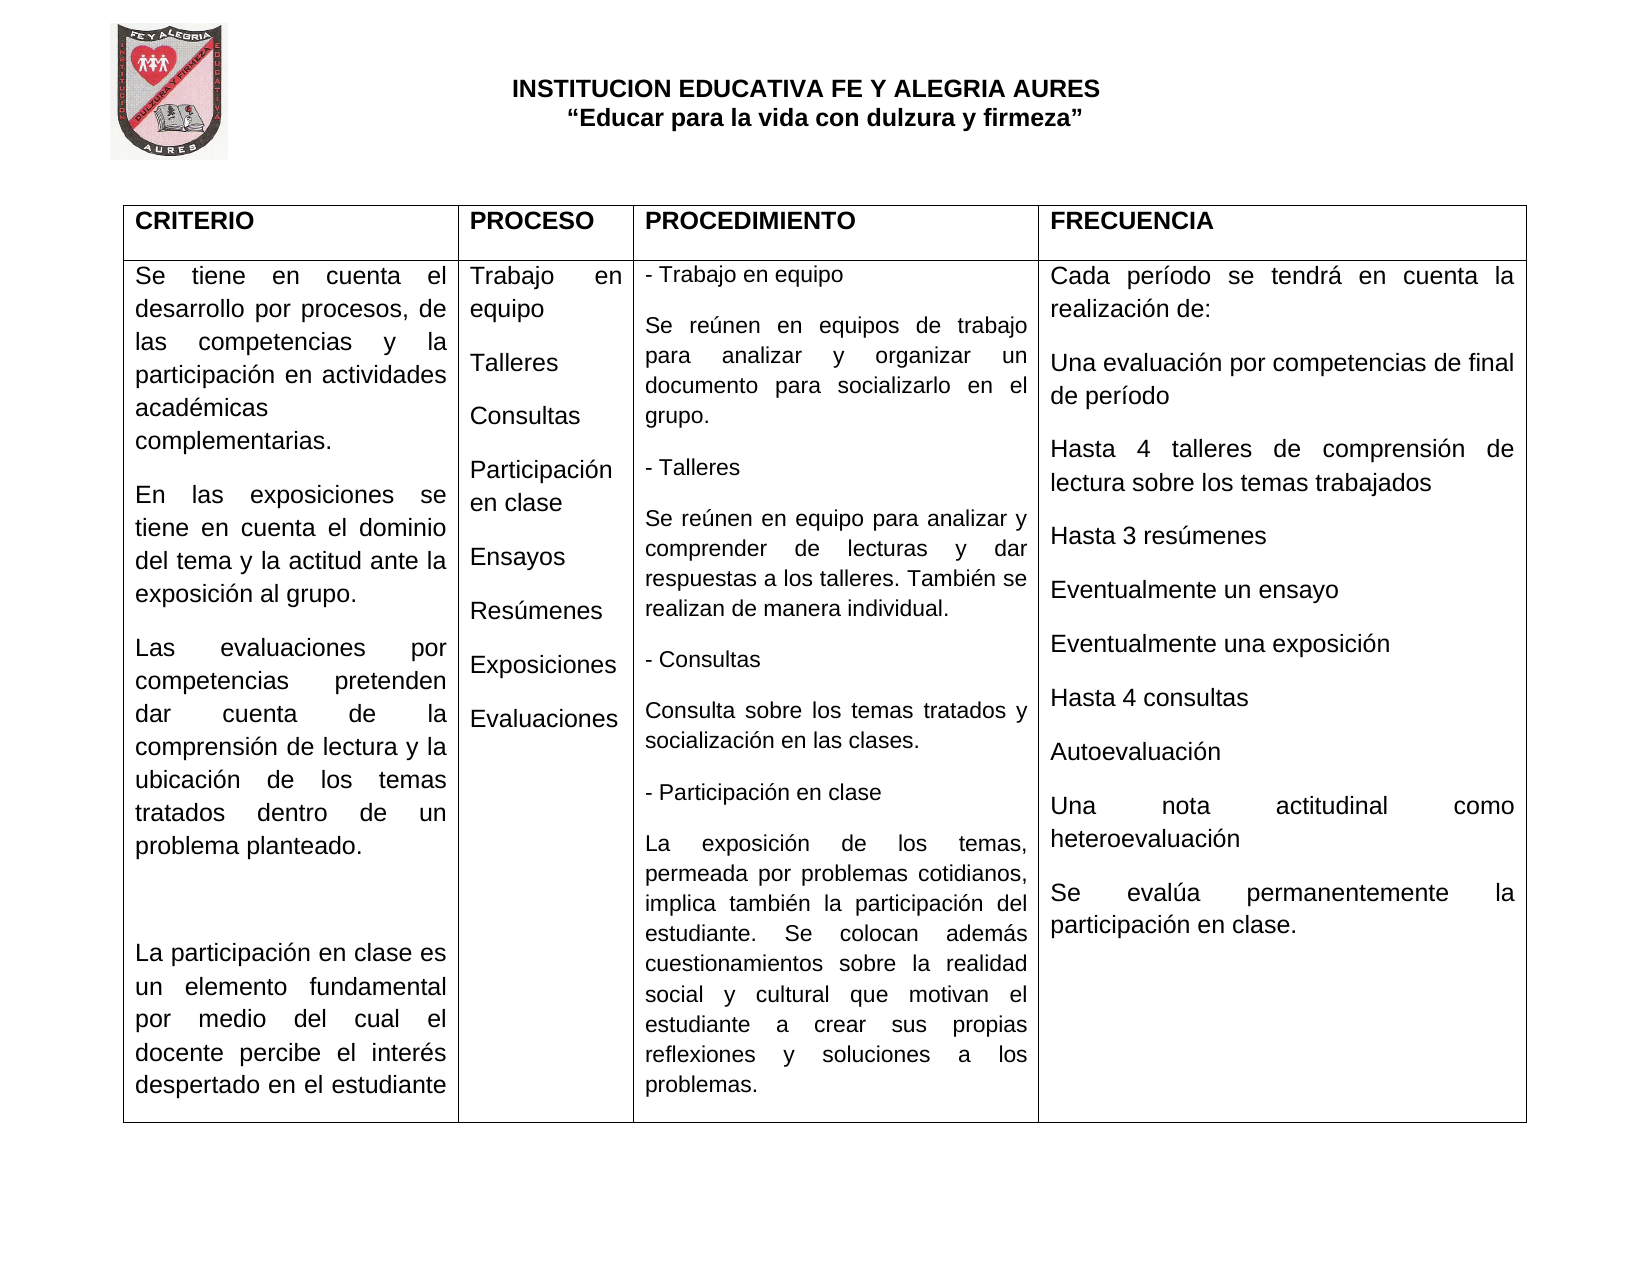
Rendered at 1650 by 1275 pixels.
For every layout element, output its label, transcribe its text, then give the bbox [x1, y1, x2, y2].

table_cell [1039, 261, 1526, 1122]
table_header PROCEDIMIENTO [634, 206, 1038, 260]
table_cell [459, 261, 633, 1122]
table_header CRITERIO [124, 206, 458, 260]
picture [110, 23, 228, 160]
table_header PROCESO [459, 206, 633, 260]
table_header FRECUENCIA [1039, 206, 1526, 260]
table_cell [124, 261, 458, 1122]
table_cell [634, 261, 1038, 1122]
